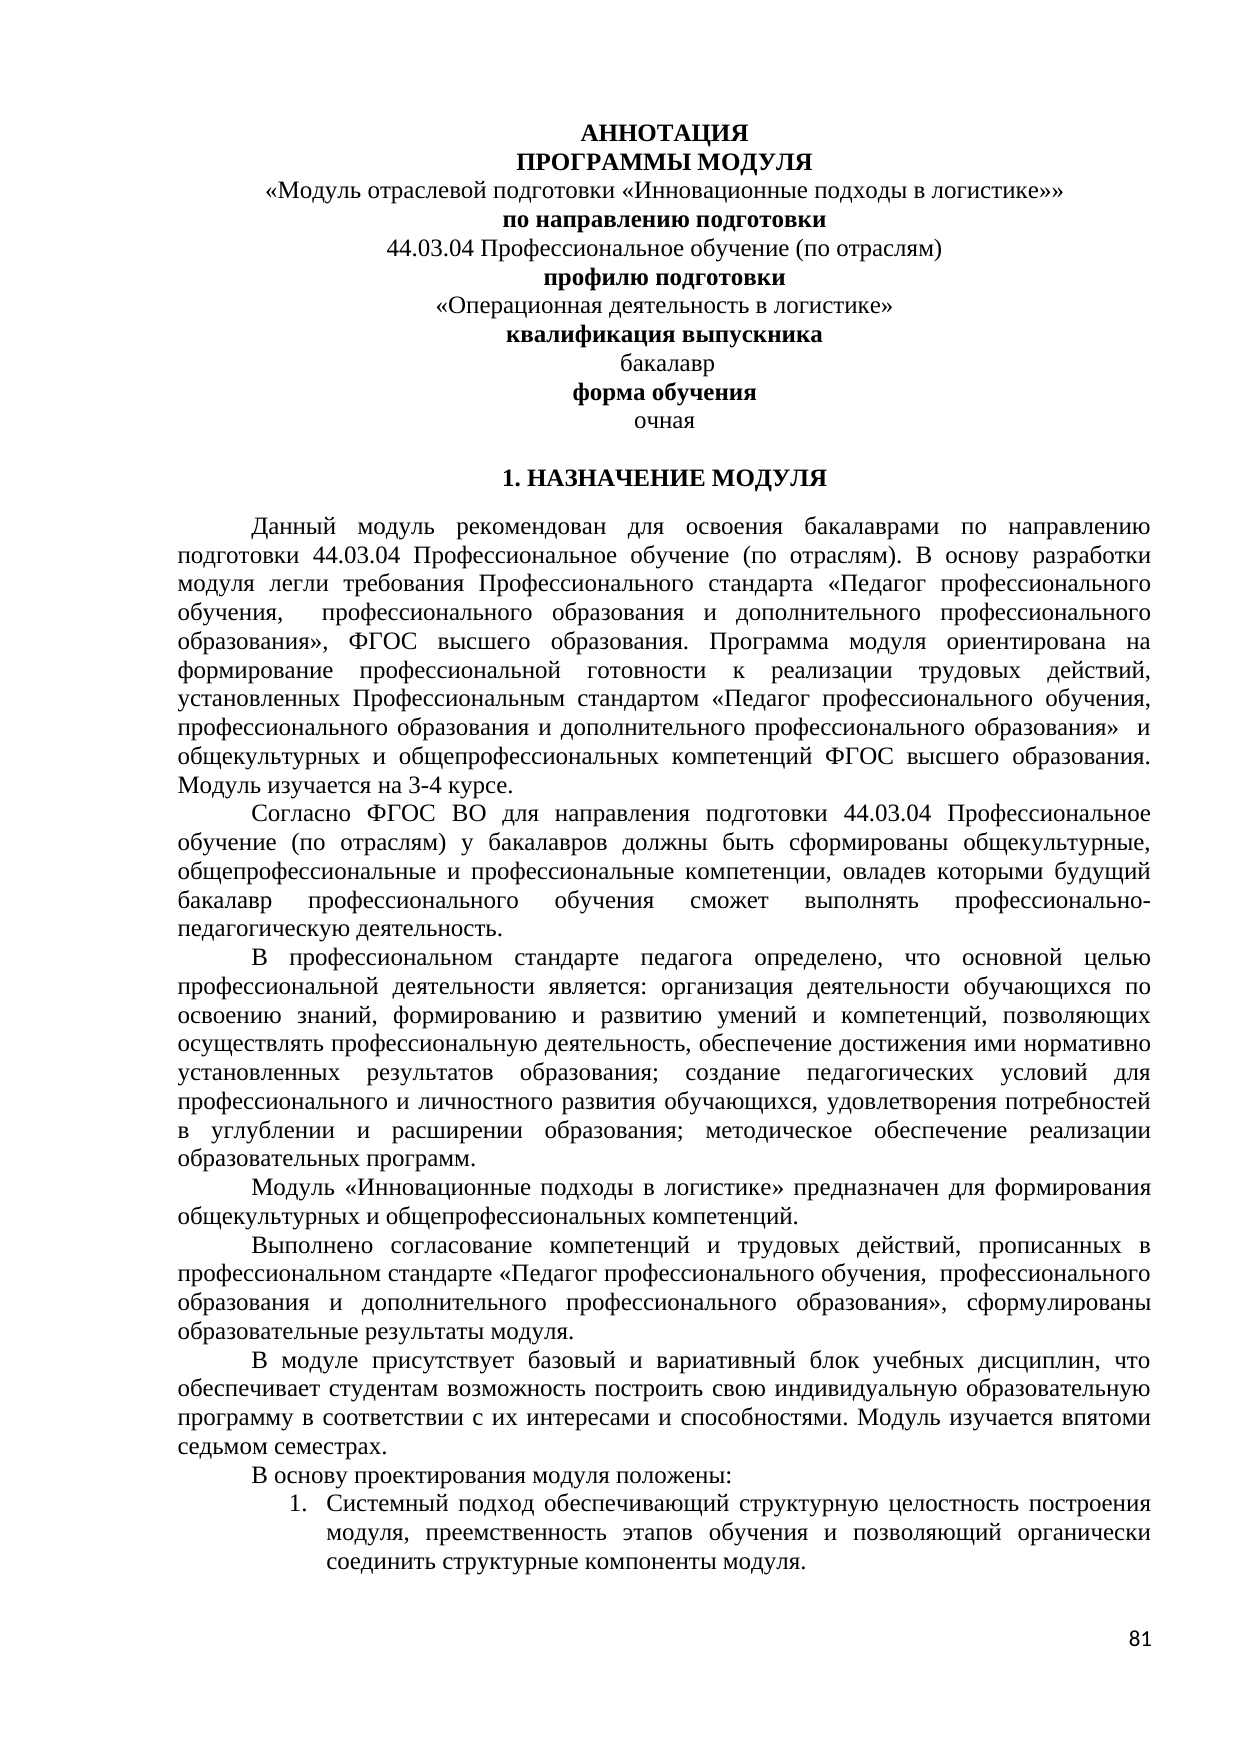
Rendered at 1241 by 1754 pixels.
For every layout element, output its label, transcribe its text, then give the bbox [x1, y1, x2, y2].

text В основу проектирования модуля положены: [177, 1460, 1152, 1488]
text «Модуль отраслевой подготовки «Инновационные подходы в логистике»» [177, 176, 1152, 204]
text Данный модуль рекомендован для освоения бакалаврами по направлению подготовки 44.03.04 Профессиональное обучение (по отраслям). В основу разработки модуля легли требования Профессионального стандарта «Педагог профессионального обучения, профессионального образования и дополнительного профессионального образования», ФГОС высшего образования. Программа модуля ориентирована на формирование профессиональной готовности к реализации трудовых действий, установленных Профессиональным стандартом «Педагог профессионального обучения, профессионального образования и дополнительного профессионального образования» и общекультурных и общепрофессиональных компетенций ФГОС высшего образования. Модуль изучается на 3-4 курсе. [177, 511, 1152, 798]
text 1. назначение модуля [177, 463, 1152, 492]
text по направлению подготовки [177, 204, 1152, 233]
text «Операционная деятельность в логистике» [177, 291, 1152, 319]
text программЫ модуля [177, 147, 1152, 176]
list Системный подход обеспечивающий структурную целостность построения модуля, преемственность этапов обучения и позволяющий органически соединить структурные компоненты модуля. [288, 1488, 1152, 1575]
text Выполнено согласование компетенций и трудовых действий, прописанных в профессиональном стандарте «Педагог профессионального обучения, профессионального образования и дополнительного профессионального образования», сформулированы образовательные результаты модуля. [177, 1230, 1152, 1345]
text Модуль «Инновационные подходы в логистике» предназначен для формирования общекультурных и общепрофессиональных компетенций. [177, 1172, 1152, 1230]
text 44.03.04 Профессиональное обучение (по отраслям) [177, 233, 1152, 262]
text форма обучения [177, 377, 1152, 406]
text В модуле присутствует базовый и вариативный блок учебных дисциплин, что обеспечивает студентам возможность построить свою индивидуальную образовательную программу в соответствии с их интересами и способностями. Модуль изучается впятоми седьмом семестрах. [177, 1345, 1152, 1460]
text АННОТАЦИЯ [177, 118, 1152, 147]
text профилю подготовки [177, 262, 1152, 291]
text квалификация выпускника [177, 319, 1152, 348]
text Согласно ФГОС ВО для направления подготовки 44.03.04 Профессиональное обучение (по отраслям) у бакалавров должны быть сформированы общекультурные, общепрофессиональные и профессиональные компетенции, овладев которыми будущий бакалавр профессионального обучения сможет выполнять профессионально-педагогическую деятельность. [177, 798, 1152, 942]
text бакалавр [177, 348, 1152, 377]
text очная [177, 406, 1152, 434]
text В профессиональном стандарте педагога определено, что основной целью профессиональной деятельности является: организация деятельности обучающихся по освоению знаний, формированию и развитию умений и компетенций, позволяющих осуществлять профессиональную деятельность, обеспечение достижения ими нормативно установленных результатов образования; создание педагогических условий для профессионального и личностного развития обучающихся, удовлетворения потребностей в углублении и расширении образования; методическое обеспечение реализации образовательных программ. [177, 942, 1152, 1172]
